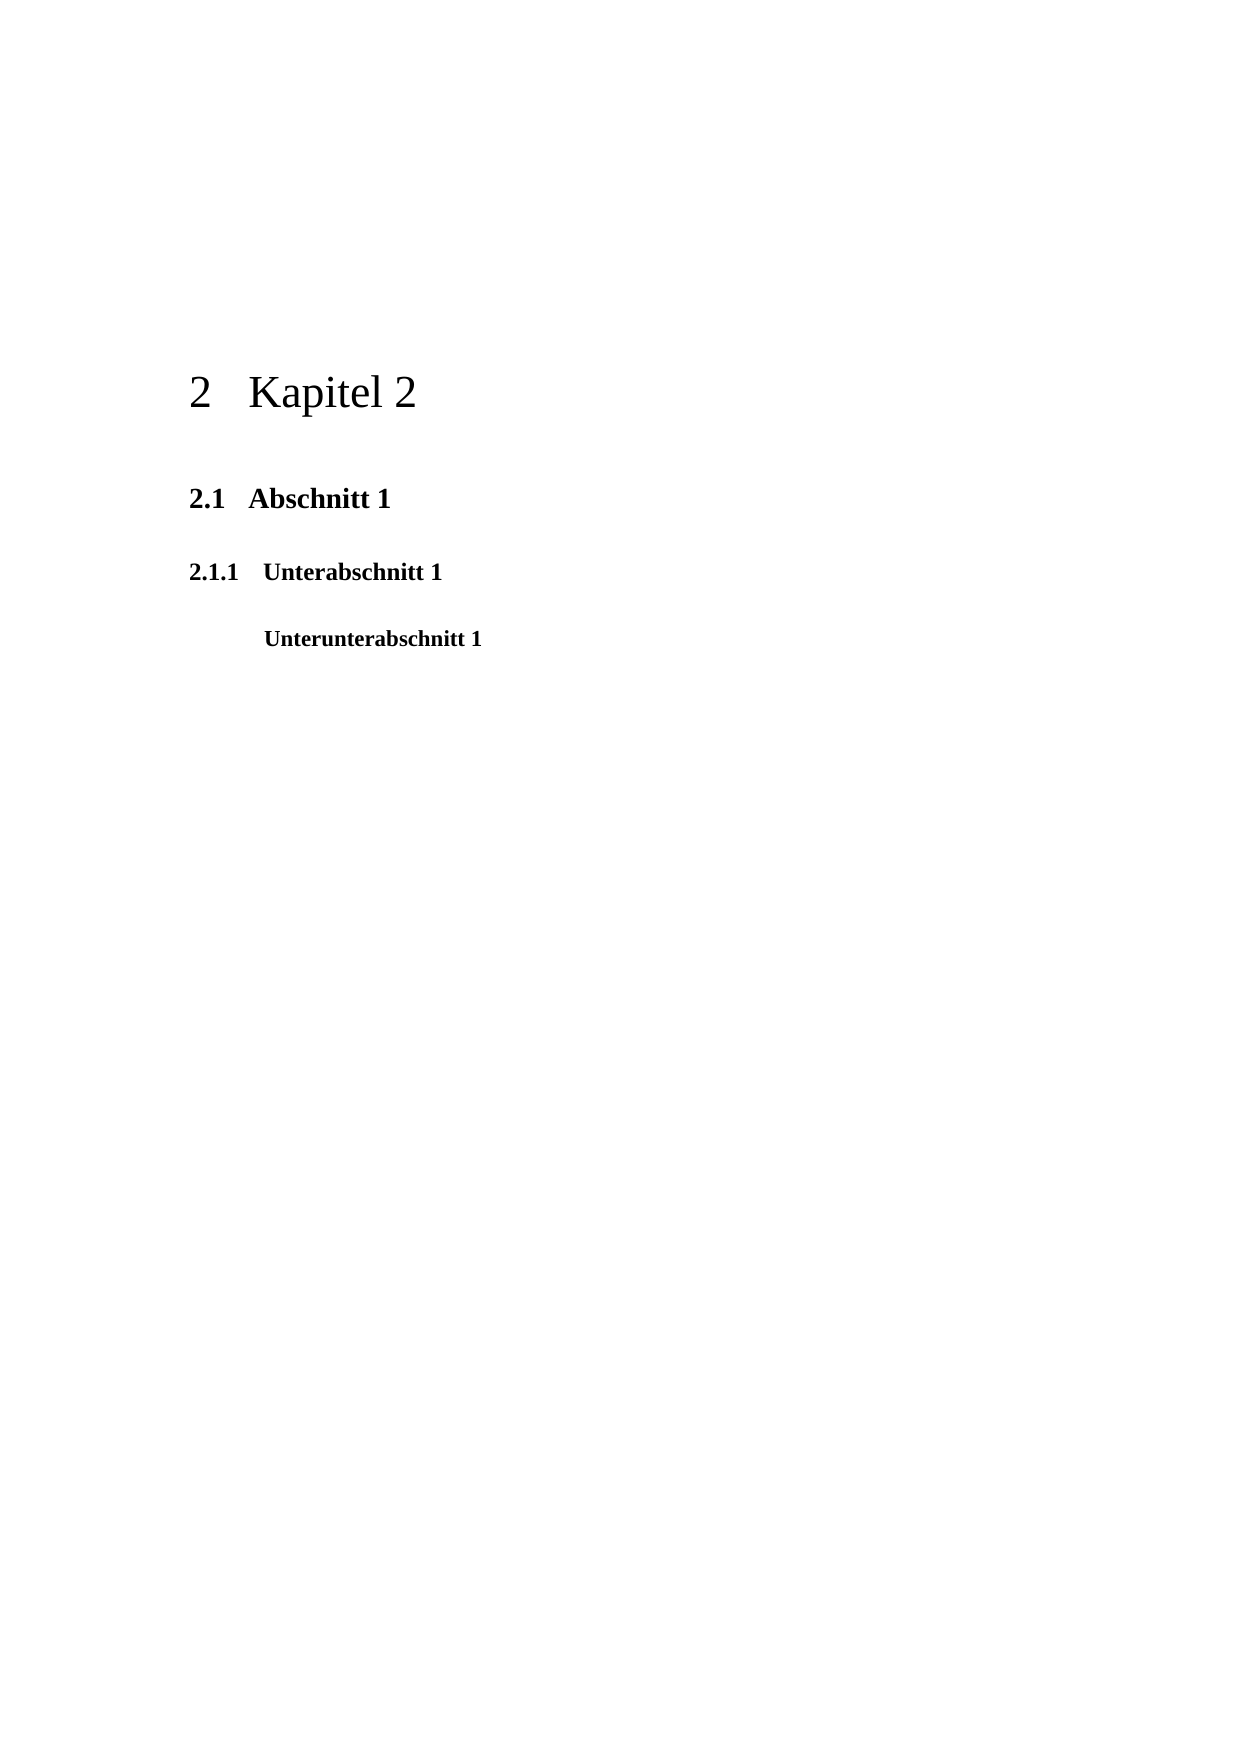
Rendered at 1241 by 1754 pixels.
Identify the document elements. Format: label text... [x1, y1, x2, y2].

subtitle Unterabschnitt 1 [189, 557, 1051, 586]
subtitle Kapitel 2 [189, 365, 1051, 418]
subtitle Unterunterabschnitt 1 [189, 625, 1051, 651]
subtitle Abschnitt 1 [189, 482, 1051, 515]
